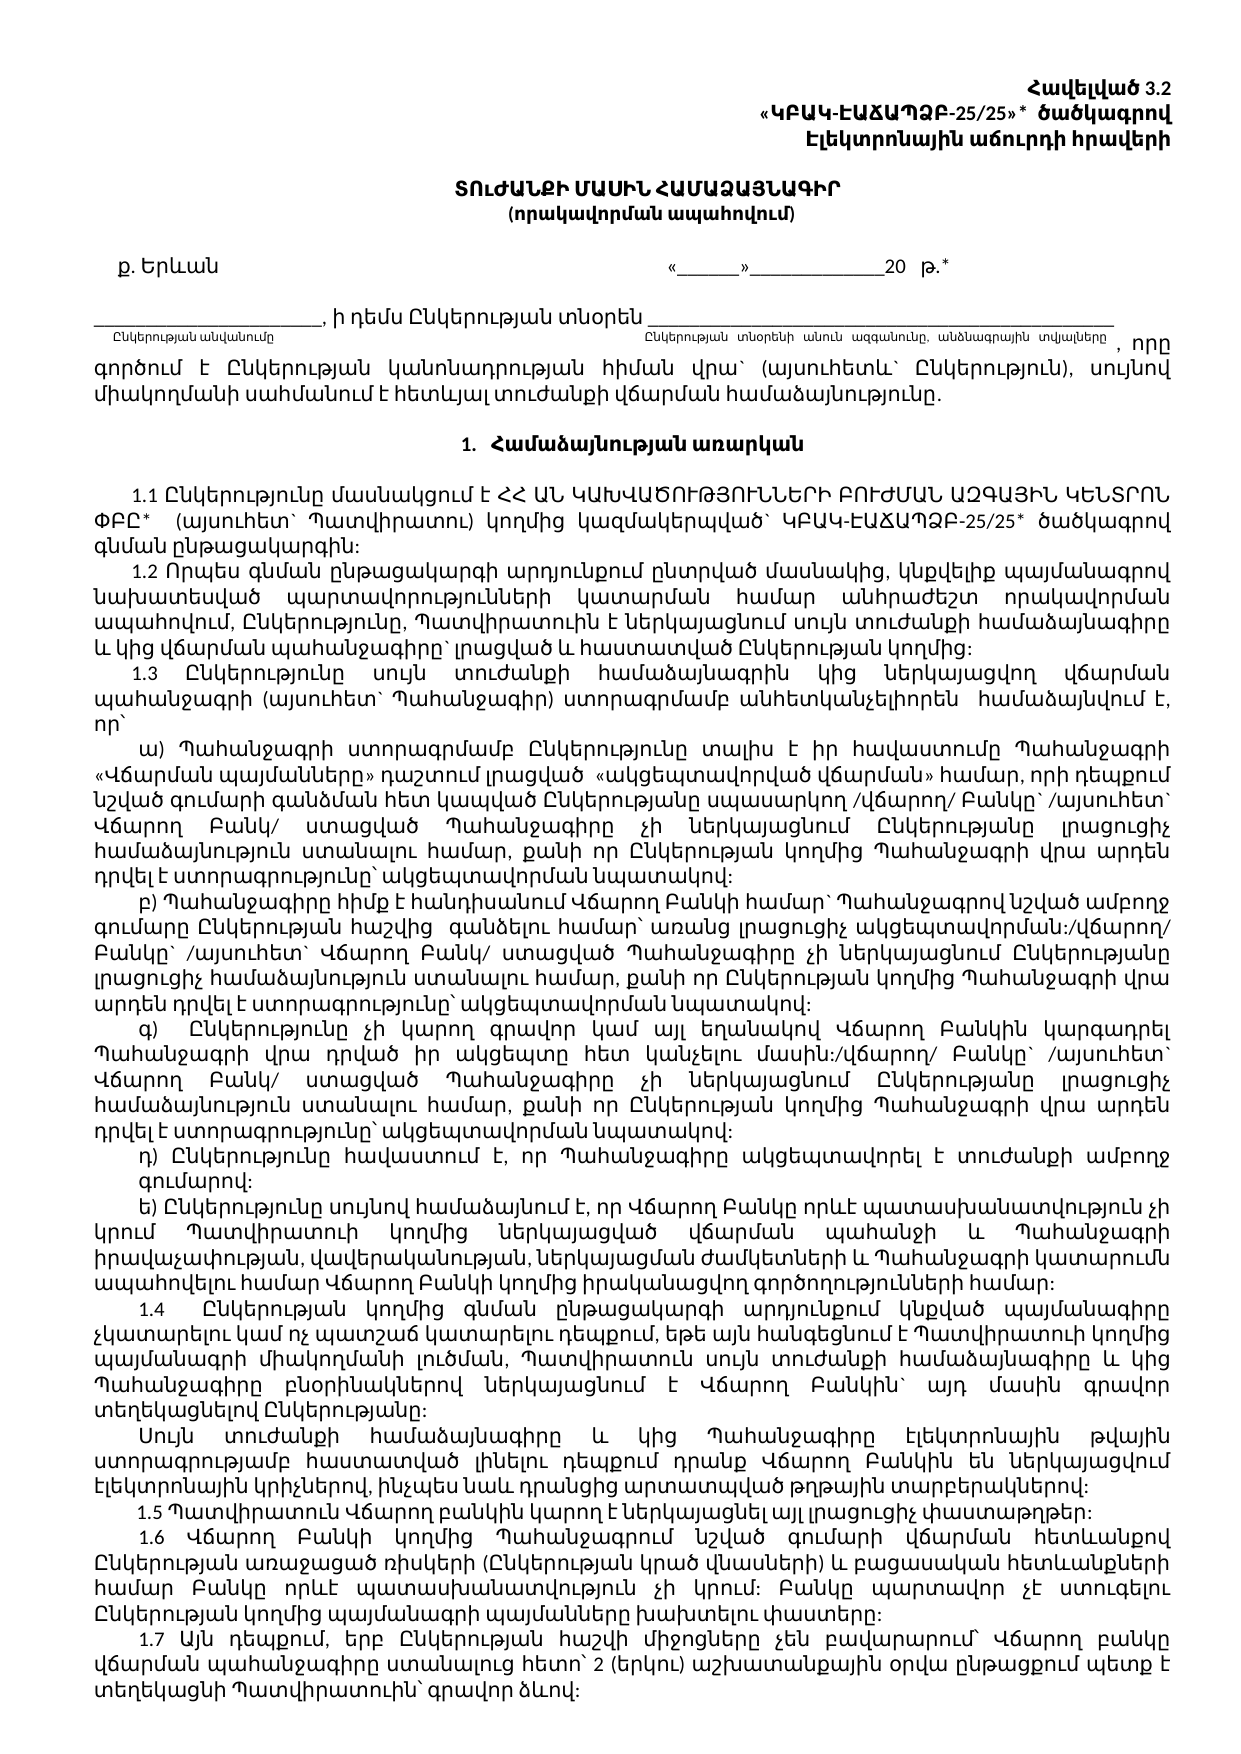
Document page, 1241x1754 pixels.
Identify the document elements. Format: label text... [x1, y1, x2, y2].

text 1. Համաձայնության առարկան [94, 432, 1171, 457]
text Էլեկտրոնային աճուրդի հրավերի [94, 126, 1171, 151]
text «ԿԲԱԿ-ԷԱՃԱՊՁԲ-25/25»* ծածկագրով [94, 100, 1171, 126]
text ա) Պահանջագրի ստորագրմամբ Ընկերությունը տալիս է իր հավաստումը Պահանջագրի «Վճարման պայմանները» դաշտում լրացված «ակցեպտավորված վճարման» համար, որի դեպքում նշված գումարի գանձման հետ կապված Ընկերությանը սպասարկող /վճարող/ Բանկը` /այսուհետ` Վճարող Բանկ/ ստացված Պահանջագիրը չի ներկայացնում Ընկերությանը լրացուցիչ համաձայնություն ստանալու համար, քանի որ Ընկերության կողմից Պահանջագրի վրա արդեն դրվել է ստորագրությունը՝ ակցեպտավորման նպատակով: [94, 737, 1171, 889]
text դ) Ընկերությունը հավաստում է, որ Պահանջագիրը ակցեպտավորել է տուժանքի ամբողջ գումարով: [138, 1143, 1171, 1194]
text ե) Ընկերությունը սույնով համաձայնում է, որ Վճարող Բանկը որևէ պատասխանատվություն չի կրում Պատվիրատուի կողմից ներկայացված վճարման պահանջի և Պահանջագրի իրավաչափության, վավերականության, ներկայացման ժամկետների և Պահանջագրի կատարումն ապահովելու համար Վճարող Բանկի կողմից իրականացվող գործողությունների համար: [94, 1194, 1171, 1296]
text 1.6 Վճարող Բանկի կողմից Պահանջագրում նշված գումարի վճարման հետևանքով Ընկերության առաջացած ռիսկերի (Ընկերության կրած վնասների) և բացասական հետևանքների համար Բանկը որևէ պատասխանատվություն չի կրում: Բանկը պարտավոր չէ ստուգելու Ընկերության կողմից պայմանագրի պայմանները խախտելու փաստերը: [94, 1524, 1171, 1626]
text գ) Ընկերությունը չի կարող գրավոր կամ այլ եղանակով Վճարող Բանկին կարգադրել Պահանջագրի վրա դրված իր ակցեպտը հետ կանչելու մասին:/վճարող/ Բանկը` /այսուհետ` Վճարող Բանկ/ ստացված Պահանջագիրը չի ներկայացնում Ընկերությանը լրացուցիչ համաձայնություն ստանալու համար, քանի որ Ընկերության կողմից Պահանջագրի վրա արդեն դրվել է ստորագրությունը՝ ակցեպտավորման նպատակով: [94, 1016, 1171, 1143]
text բ) Պահանջագիրը հիմք է հանդիսանում Վճարող Բանկի համար` Պահանջագրով նշված ամբողջ գումարը Ընկերության հաշվից գանձելու համար՝ առանց լրացուցիչ ակցեպտավորման:/վճարող/ Բանկը` /այսուհետ` Վճարող Բանկ/ ստացված Պահանջագիրը չի ներկայացնում Ընկերությանը լրացուցիչ համաձայնություն ստանալու համար, քանի որ Ընկերության կողմից Պահանջագրի վրա արդեն դրվել է ստորագրությունը՝ ակցեպտավորման նպատակով: [94, 889, 1171, 1016]
text Հավելված 3.2 [94, 75, 1171, 100]
text 1.2 Որպես գնման ընթացակարգի արդյունքում ընտրված մասնակից, կնքվելիք պայմանագրով նախատեսված պարտավորությունների կատարման համար անհրաժեշտ որակավորման ապահովում, Ընկերությունը, Պատվիրատուին է ներկայացնում սույն տուժանքի համաձայնագիրը և կից վճարման պահանջագիրը` լրացված և հաստատված Ընկերության կողմից: [94, 559, 1171, 660]
text ք. Երևան «______»_____________20 թ.* [94, 254, 1171, 279]
text Ընկերության անվանումը Ընկերության տնօրենի անուն ազգանունը, անձնագրային տվյալները , որը գործում է Ընկերության կանոնադրության հիման վրա` (այսուհետև` Ընկերություն), սույնով միակողմանի սահմանում է հետևյալ տուժանքի վճարման համաձայնությունը. [94, 330, 1171, 406]
text ______________________, ի դեմս Ընկերության տնօրեն _____________________________________________ [94, 304, 1171, 330]
text 1.4 Ընկերության կողմից գնման ընթացակարգի արդյունքում կնքված պայմանագիրը չկատարելու կամ ոչ պատշաճ կատարելու դեպքում, եթե այն հանգեցնում է Պատվիրատուի կողմից պայմանագրի միակողմանի լուծման, Պատվիրատուն սույն տուժանքի համաձայնագիրը և կից Պահանջագիրը բնօրինակներով ներկայացնում է Վճարող Բանկին` այդ մասին գրավոր տեղեկացնելով Ընկերությանը: [94, 1296, 1171, 1423]
text 1.5 Պատվիրատուն Վճարող բանկին կարող է ներկայացնել այլ լրացուցիչ փաստաթղթեր: [94, 1499, 1171, 1524]
text 1.1 Ընկերությունը մասնակցում է ՀՀ ԱՆ ԿԱԽՎԱԾՈՒԹՅՈՒՆՆԵՐԻ ԲՈՒԺՄԱՆ ԱԶԳԱՅԻՆ ԿԵՆՏՐՈՆ ՓԲԸ* (այսուհետ` Պատվիրատու) կողմից կազմակերպված` ԿԲԱԿ-ԷԱՃԱՊՁԲ-25/25* ծածկագրով գնման ընթացակարգին: [94, 482, 1171, 559]
text 1.3 Ընկերությունը սույն տուժանքի համաձայնագրին կից ներկայացվող վճարման պահանջագրի (այսուհետ` Պահանջագիր) ստորագրմամբ անհետկանչելիորեն համաձայնվում է, որ՝ [94, 660, 1171, 737]
text Սույն տուժանքի համաձայնագիրը և կից Պահանջագիրը էլեկտրոնային թվային ստորագրությամբ հաստատված լինելու դեպքում դրանք Վճարող Բանկին են ներկայացվում էլեկտրոնային կրիչներով, ինչպես նաև դրանցից արտատպված թղթային տարբերակներով: [94, 1423, 1171, 1499]
text ՏՈւԺԱՆՔԻ ՄԱՍԻՆ ՀԱՄԱՁԱՅՆԱԳԻՐ [94, 177, 1171, 202]
text 1.7 Այն դեպքում, երբ Ընկերության հաշվի միջոցները չեն բավարարում՝ Վճարող բանկը վճարման պահանջագիրը ստանալուց հետո՝ 2 (երկու) աշխատանքային օրվա ընթացքում պետք է տեղեկացնի Պատվիրատուին՝ գրավոր ձևով: [94, 1626, 1171, 1702]
text (որակավորման ապահովում) [94, 202, 1171, 225]
